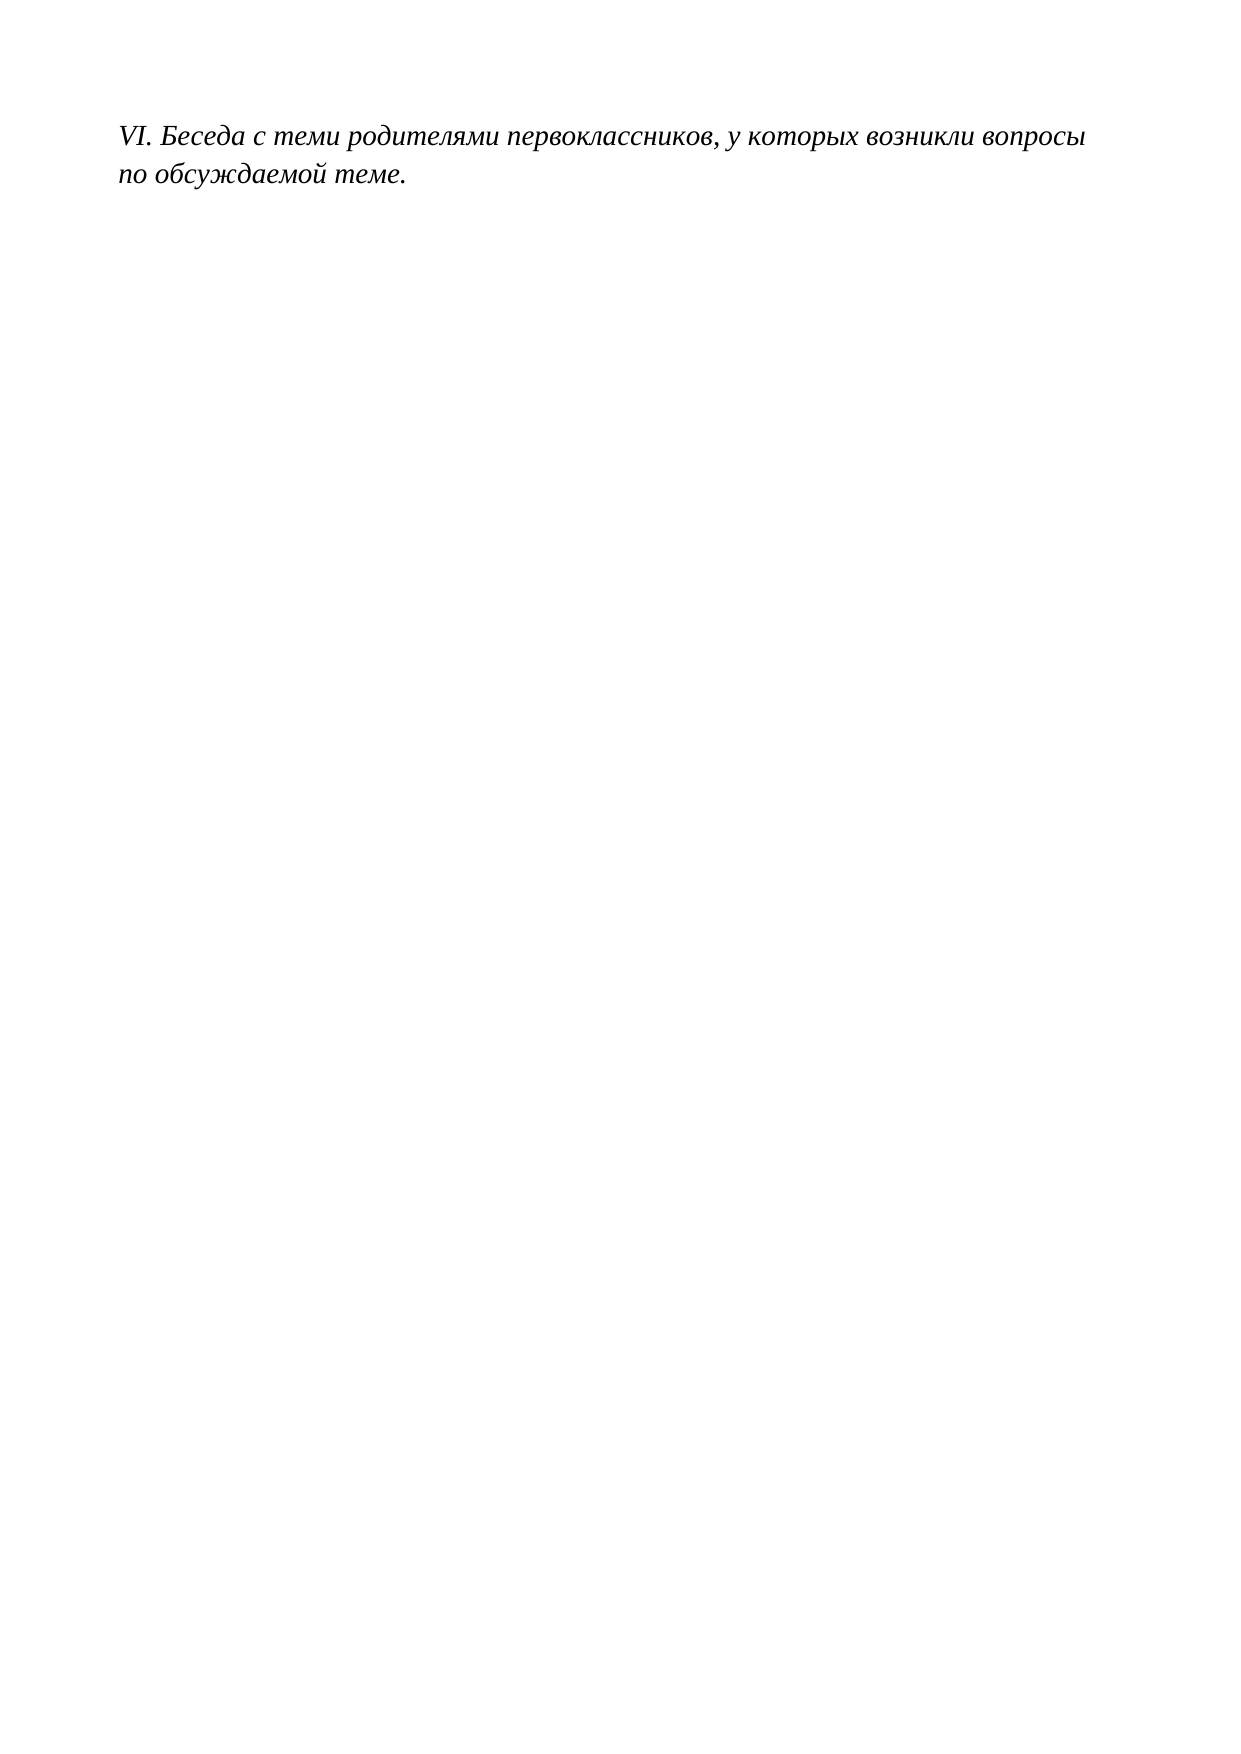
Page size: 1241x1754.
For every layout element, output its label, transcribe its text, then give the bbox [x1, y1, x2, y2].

text VI. Беседа с теми родителями первоклассников, у которых возникли вопросы по обсуждаемой теме. [118, 118, 1122, 190]
